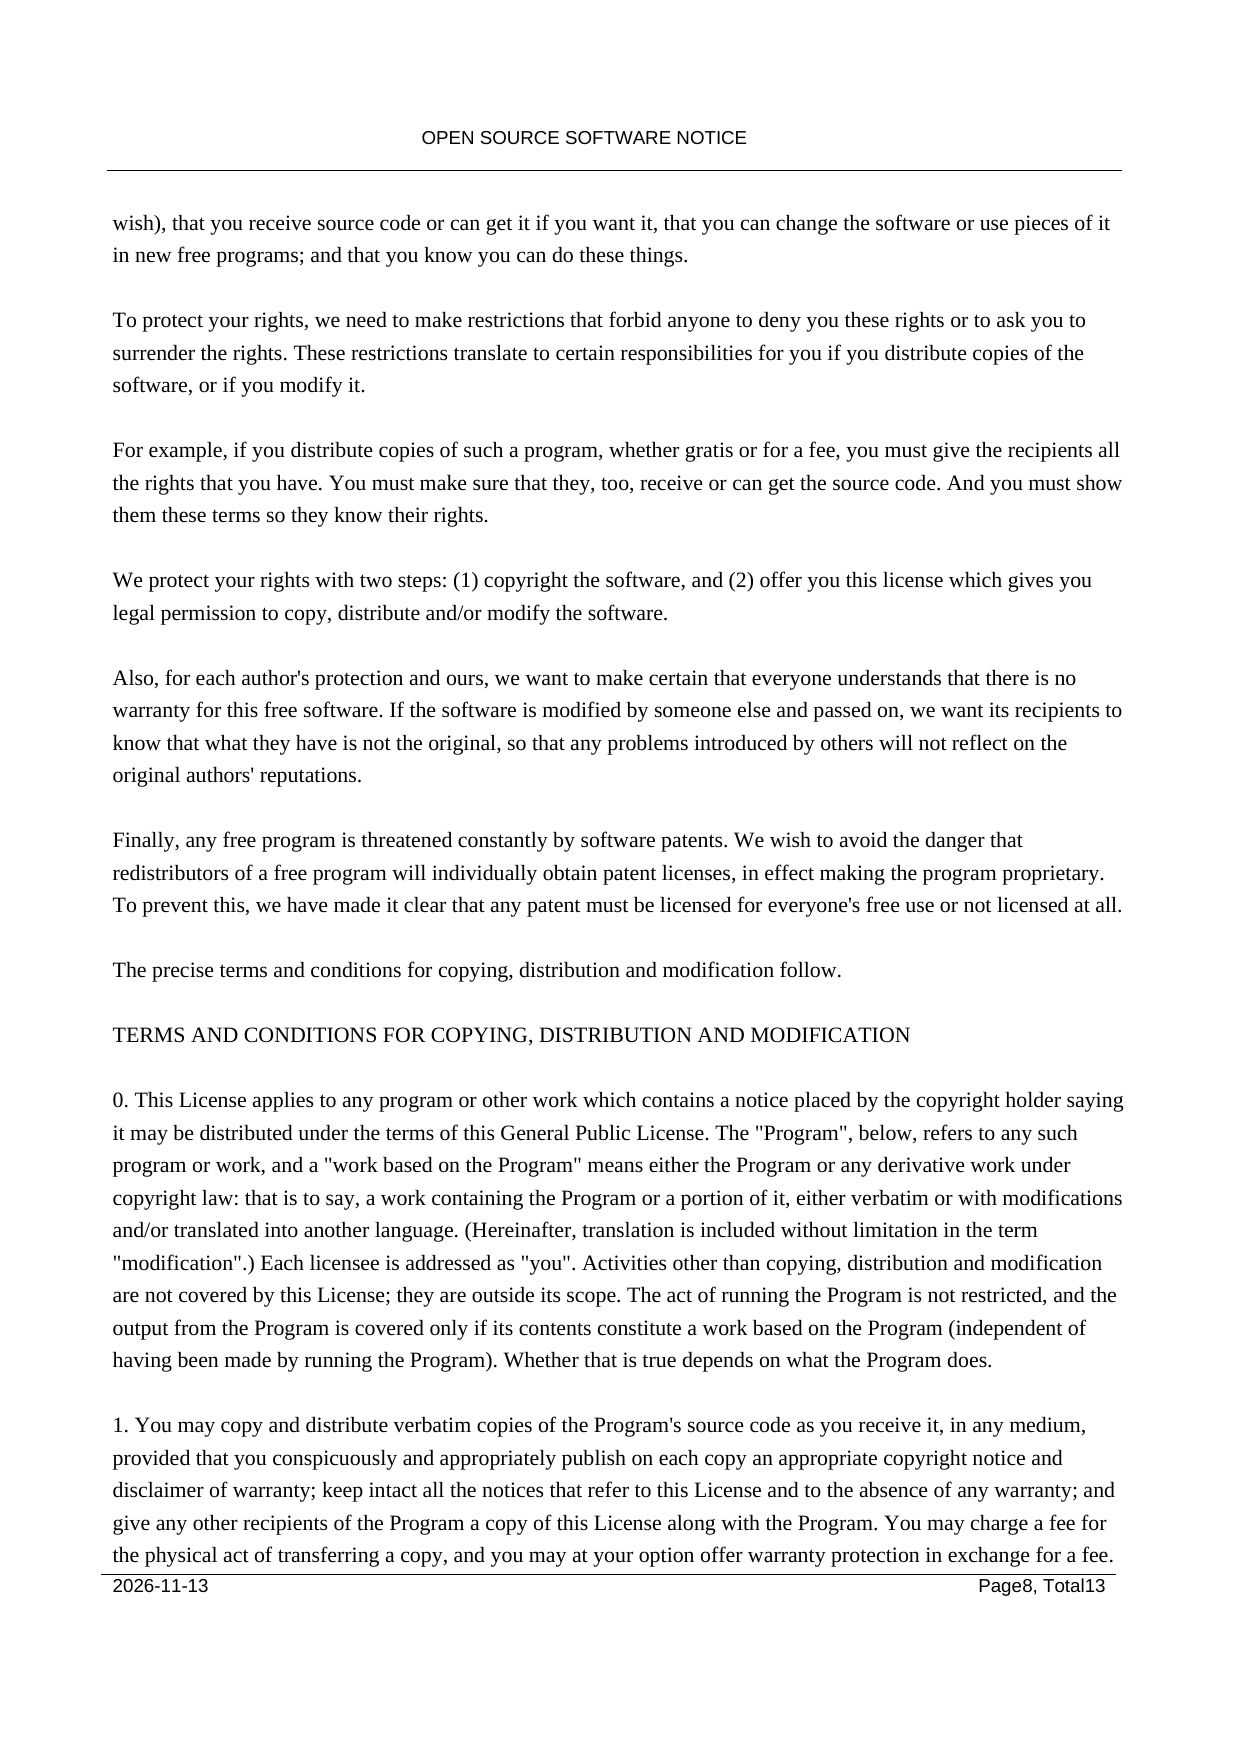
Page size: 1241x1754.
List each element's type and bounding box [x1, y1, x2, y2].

text [112, 206, 1128, 1571]
